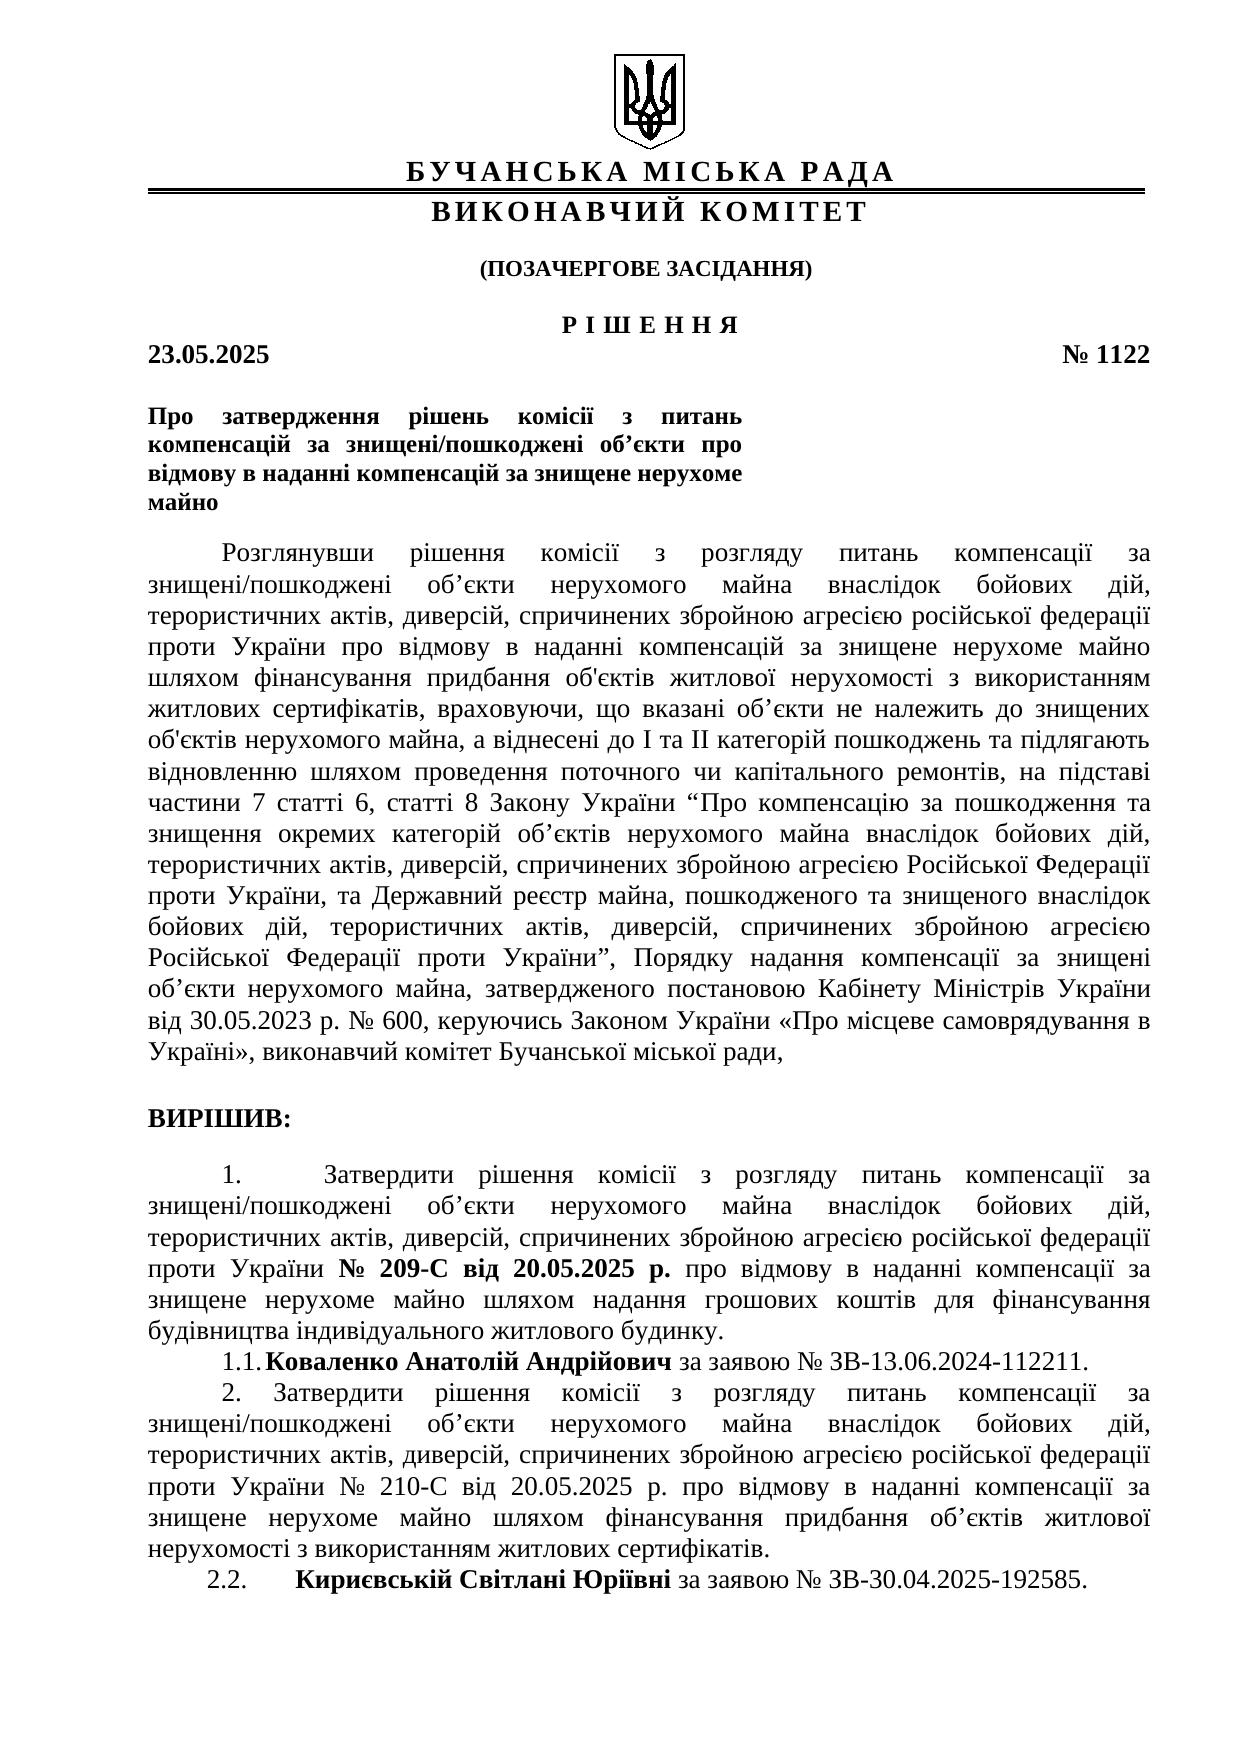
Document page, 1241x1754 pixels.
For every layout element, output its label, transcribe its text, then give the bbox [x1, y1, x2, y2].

text БУЧАНСЬКА МІСЬКА РАДА [148, 154, 1152, 187]
text 2. Затвердити рішення комісії з розгляду питань компенсації за знищені/пошкоджені об’єкти нерухомого майна внаслідок бойових дій, терористичних актів, диверсій, спричинених збройною агресією російської федерації проти України № 210-С від 20.05.2025 р. про відмову в наданні компенсації за знищене нерухоме майно шляхом фінансування придбання об’єктів житлової нерухомості з використанням житлових сертифікатів. [148, 1376, 1152, 1563]
text 23.05.2025 № 1122 [148, 338, 1152, 369]
table_header ВИКОНАВЧИЙ КОМІТЕТ (ПОЗАЧЕРГОВЕ ЗАСІДАННЯ) [148, 194, 1144, 310]
list Коваленко Анатолій Андрійович за заявою № ЗВ-13.06.2024-112211. [221, 1345, 1152, 1376]
text Про затвердження рішень комісії з питань компенсацій за знищені/пошкоджені об’єкти про відмову в наданні компенсацій за знищене нерухоме майно [148, 401, 743, 516]
text Розглянувши рішення комісії з розгляду питань компенсації за знищені/пошкоджені об’єкти нерухомого майна внаслідок бойових дій, терористичних актів, диверсій, спричинених збройною агресією російської федерації проти України про відмову в наданні компенсацій за знищене нерухоме майно шляхом фінансування придбання об'єктів житлової нерухомості з використанням житлових сертифікатів, враховуючи, що вказані об’єкти не належить до знищених об'єктів нерухомого майна, а віднесені до І та ІІ категорій пошкоджень та підлягають відновленню шляхом проведення поточного чи капітального ремонтів, на підставі частини 7 статті 6, статті 8 Закону України “Про компенсацію за пошкодження та знищення окремих категорій об’єктів нерухомого майна внаслідок бойових дій, терористичних актів, диверсій, спричинених збройною агресією Російської Федерації проти України, та Державний реєстр майна, пошкодженого та знищеного внаслідок бойових дій, терористичних актів, диверсій, спричинених збройною агресією Російської Федерації проти України”, Порядку надання компенсації за знищені об’єкти нерухомого майна, затвердженого постановою Кабінету Міністрів України від 30.05.2023 р. № 600, керуючись Законом України «Про місцеве самоврядування в Україні», виконавчий комітет Бучанської міської ради, [148, 941, 1152, 1066]
text РІШЕННЯ [148, 310, 1152, 338]
text Розглянувши рішення комісії з розгляду питань компенсації за знищені/пошкоджені об’єкти нерухомого майна внаслідок бойових дій, терористичних актів, диверсій, спричинених збройною агресією російської федерації проти України про відмову в наданні компенсацій за знищене нерухоме майно шляхом фінансування придбання об'єктів житлової нерухомості з використанням житлових сертифікатів, враховуючи, що вказані об’єкти не належить до знищених об'єктів нерухомого майна, а віднесені до І та ІІ категорій пошкоджень та підлягають відновленню шляхом проведення поточного чи капітального ремонтів, на підставі частини 7 статті 6, статті 8 Закону України “Про компенсацію за пошкодження та знищення окремих категорій об’єктів нерухомого майна внаслідок бойових дій, терористичних актів, диверсій, спричинених збройною агресією Російської Федерації проти України, та Державний реєстр майна, пошкодженого та знищеного внаслідок бойових дій, терористичних актів, диверсій, спричинених збройною агресією Російської Федерації проти України”, Порядку надання компенсації за знищені об’єкти нерухомого майна, затвердженого постановою Кабінету Міністрів України від 30.05.2023 р. № 600, керуючись Законом України «Про місцеве самоврядування в Україні», виконавчий комітет Бучанської міської ради, [148, 537, 1152, 817]
text 2.2. Кириєвській Світлані Юріївні за заявою № ЗВ-30.04.2025-192585. [148, 1563, 1152, 1594]
list Затвердити рішення комісії з розгляду питань компенсації за знищені/пошкоджені об’єкти нерухомого майна внаслідок бойових дій, терористичних актів, диверсій, спричинених збройною агресією російської федерації проти України № 209-С від 20.05.2025 р. про відмову в наданні компенсації за знищене нерухоме майно шляхом надання грошових коштів для фінансування будівництва індивідуального житлового будинку. [148, 1158, 1152, 1345]
text ВИРІШИВ: [148, 1102, 1152, 1133]
